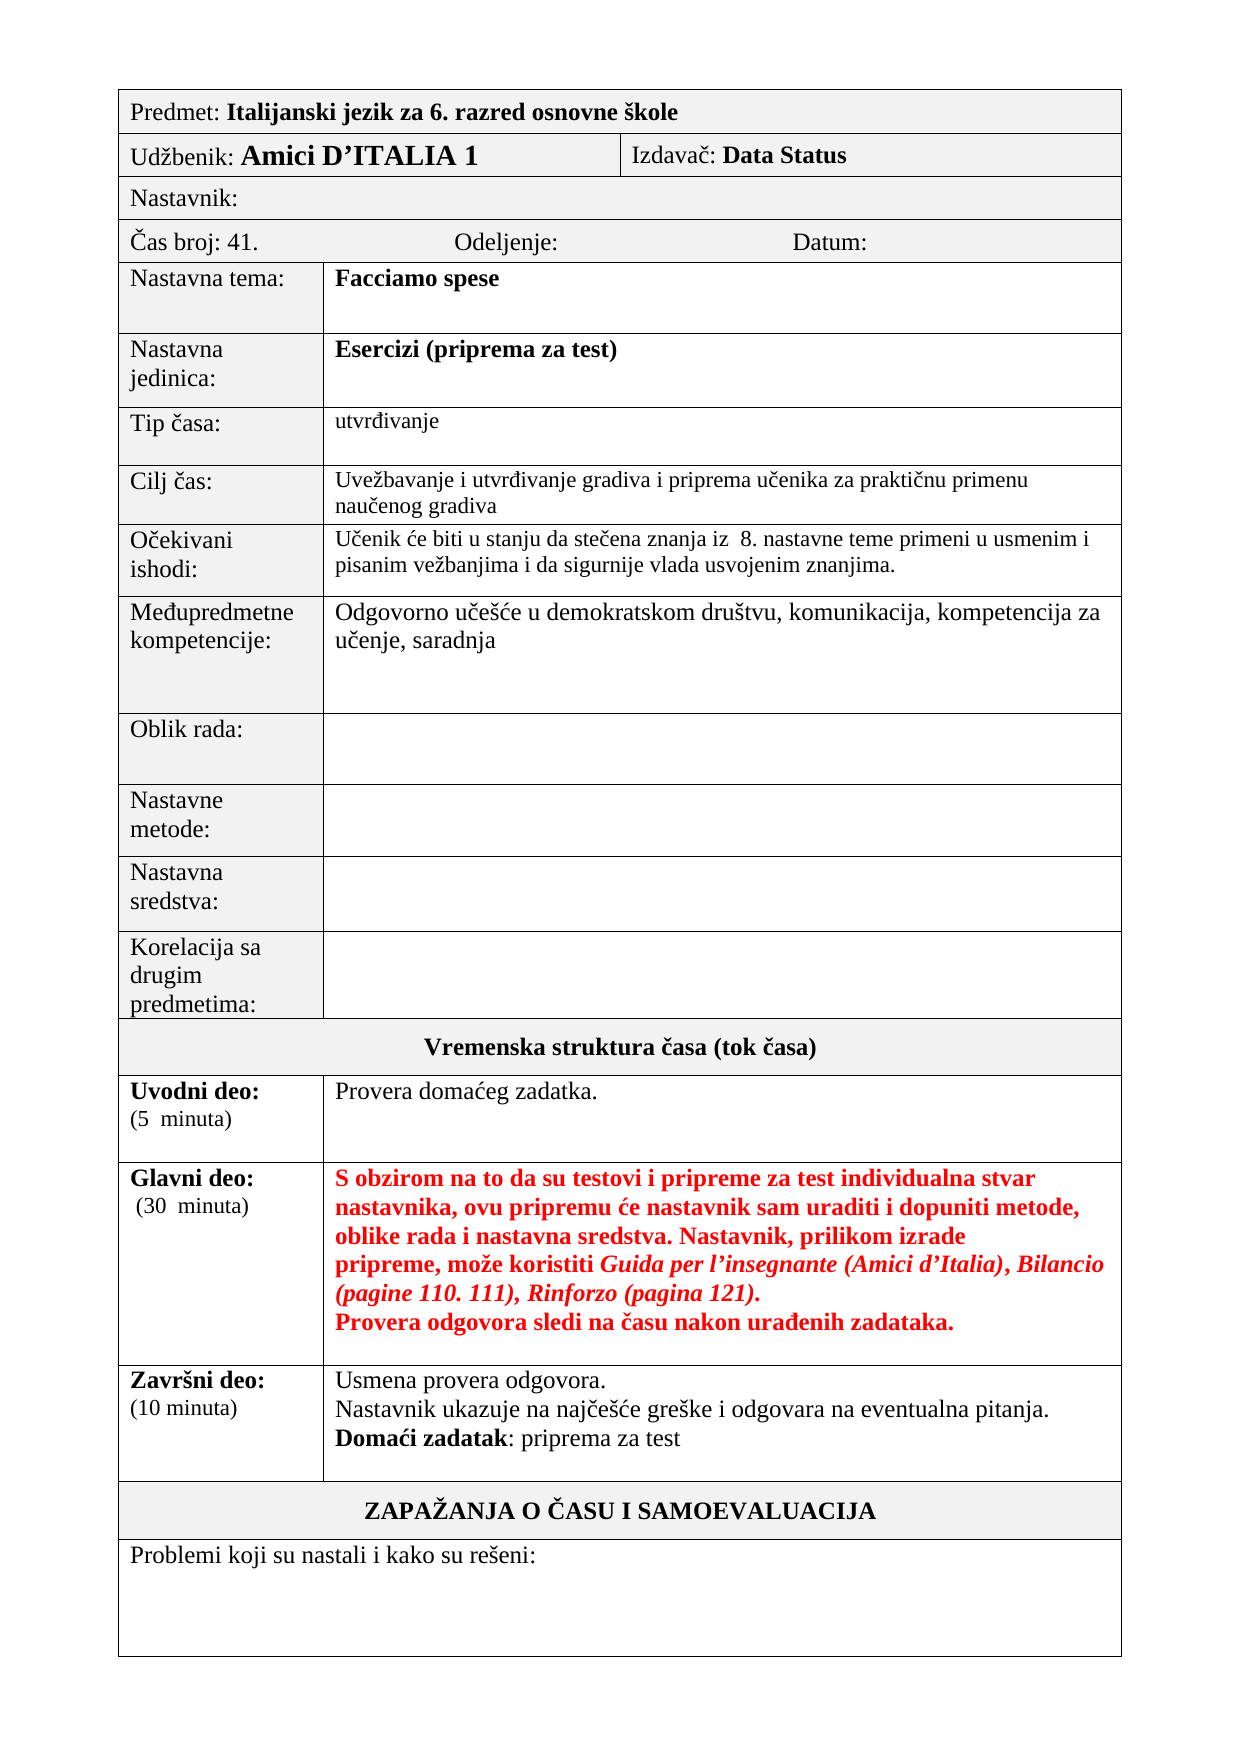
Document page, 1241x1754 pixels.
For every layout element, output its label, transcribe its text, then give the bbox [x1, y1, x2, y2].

table_cell Nastavnik: [119, 177, 1121, 219]
table_cell Nastavna jedinica: [119, 334, 323, 407]
table_cell Nastavna tema: [119, 263, 323, 333]
table_cell Čas broj: 41. [119, 220, 443, 262]
table_cell Facciamo spese [324, 263, 1121, 333]
table_cell Oblik rada: [119, 714, 323, 784]
table_cell Izdavač: Data Status [621, 134, 1121, 176]
table_cell Esercizi (priprema za test) [324, 334, 1121, 407]
table_header Predmet: Italijanski jezik za 6. razred osnovne škole [119, 90, 1121, 132]
table_cell Uvodni deo: (5 minuta) [119, 1076, 323, 1162]
table_cell Cilj čas: [119, 466, 323, 524]
table_cell [324, 932, 1121, 1018]
table_cell [324, 857, 1121, 931]
table_cell Uvežbavanje i utvrđivanje gradiva i priprema učenika za praktičnu primenu naučenog gradiva [324, 466, 1121, 524]
table_cell Datum: [781, 220, 1121, 262]
table_cell Provera domaćeg zadatka. [324, 1076, 1121, 1162]
table_cell Glavni deo: (30 minuta) [119, 1163, 323, 1364]
table_cell Nastavna sredstva: [119, 857, 323, 931]
table_cell Odeljenje: [443, 220, 781, 262]
table_cell Završni deo: (10 minuta) [119, 1366, 323, 1481]
table_cell Odgovorno učešće u demokratskom društvu, komunikacija, kompetencija za učenje, saradnja [324, 597, 1121, 713]
table_cell S obzirom na to da su testovi i pripreme za test individualna stvar nastavnika, ovu pripremu će nastavnik sam uraditi i dopuniti metode, oblike rada i nastavna sredstva. Nastavnik, prilikom izrade pripreme, može koristiti Guida per l’insegnante (Amici d’Italia), Bilancio (pagine 110. 111), Rinforzo (pagina 121). Provera odgovora sledi na času nakon urađenih zadataka. [324, 1163, 1121, 1364]
table_cell Udžbenik: Amici D’ITALIA 1 [119, 134, 620, 176]
table_cell Problemi koji su nastali i kako su rešeni: [119, 1540, 1121, 1656]
table_cell Učenik će biti u stanju da stečena znanja iz 8. nastavne teme primeni u usmenim i pisanim vežbanjima i da sigurnije vlada usvojenim znanjima. [324, 525, 1121, 596]
table_cell Korelacija sa drugim predmetima: [119, 932, 323, 1018]
table_cell Međupredmetne kompetencije: [119, 597, 323, 713]
table_cell Vremenska struktura časa (tok časa) [119, 1019, 1121, 1075]
table_cell ZAPAŽANJA O ČASU I SAMOEVALUACIJA [119, 1482, 1121, 1539]
table_cell [324, 714, 1121, 784]
table_cell Tip časa: [119, 408, 323, 465]
table_cell Očekivani ishodi: [119, 525, 323, 596]
table_cell Nastavne metode: [119, 785, 323, 856]
table_cell [324, 785, 1121, 856]
table_cell Usmena provera odgovora. Nastavnik ukazuje na najčešće greške i odgovara na eventualna pitanja. Domaći zadatak: priprema za test [324, 1366, 1121, 1481]
table_cell utvrđivanje [324, 408, 1121, 465]
